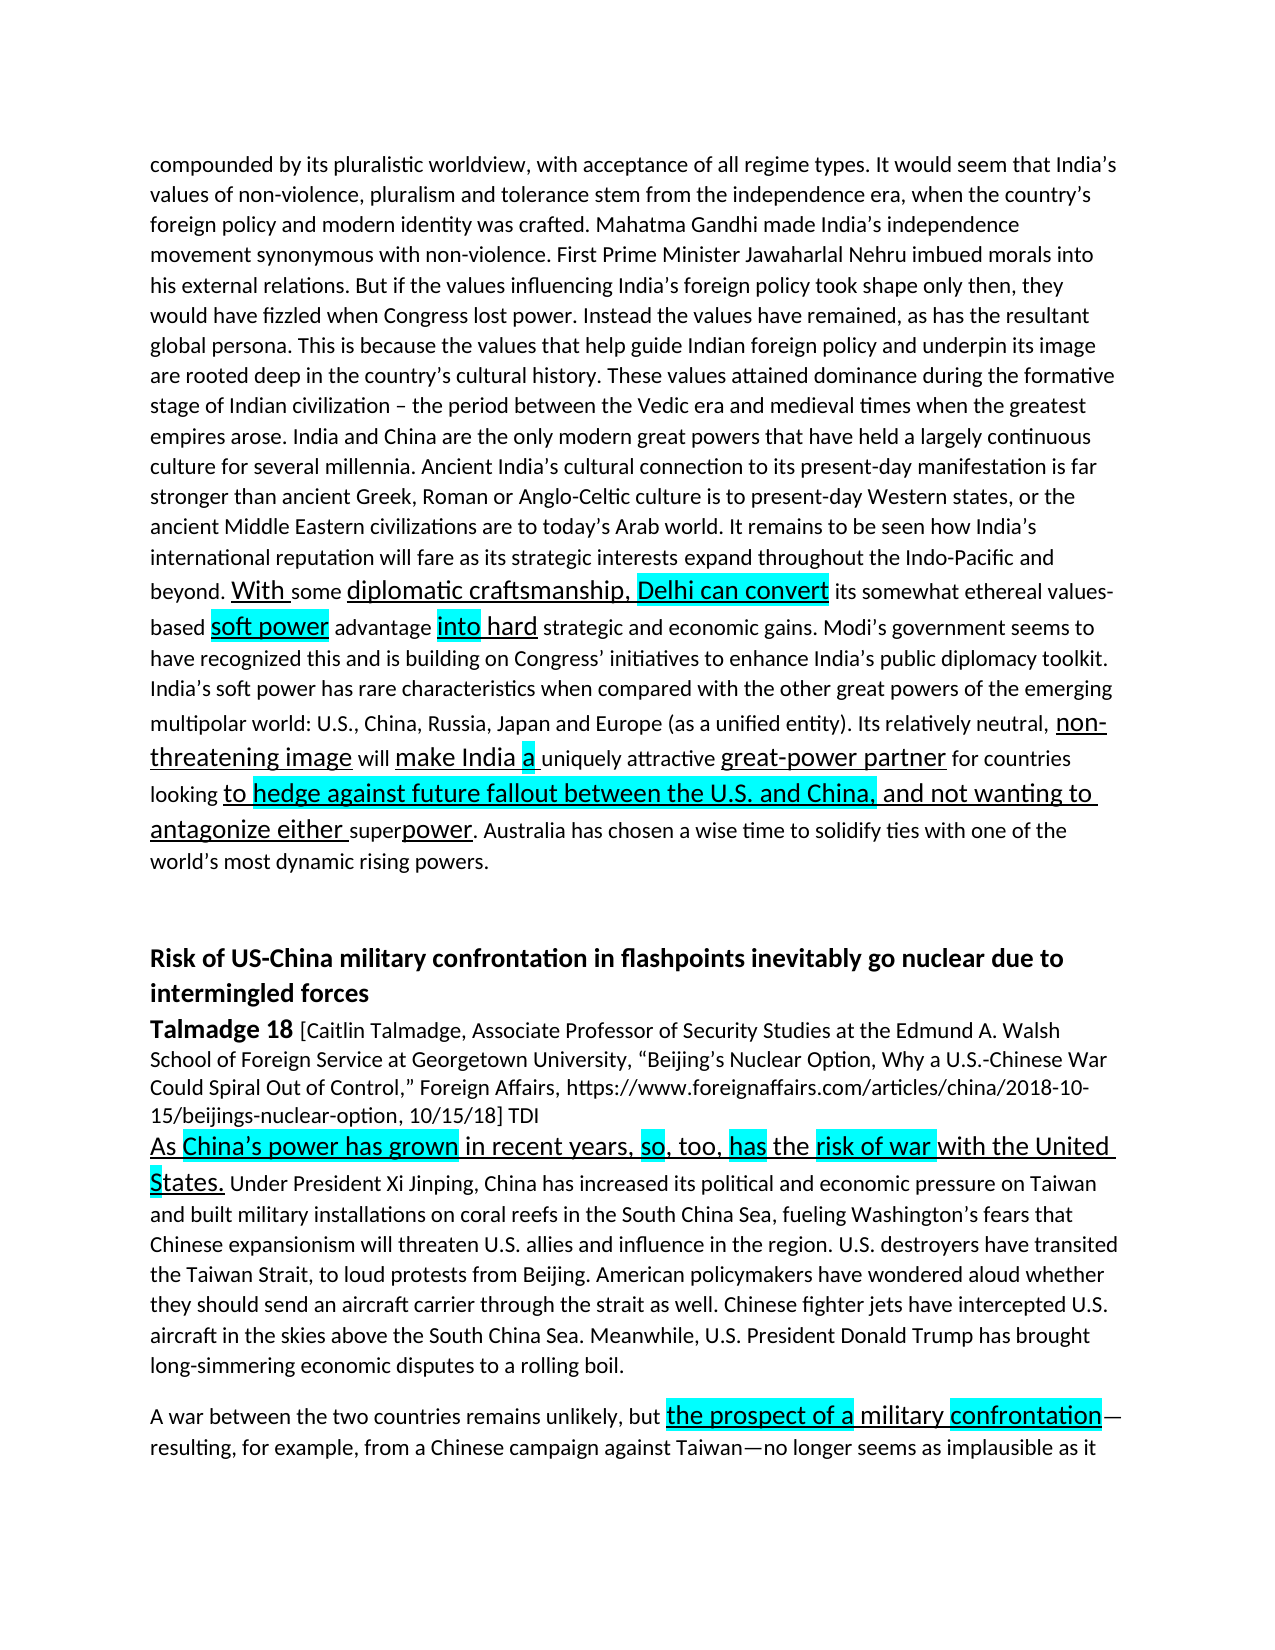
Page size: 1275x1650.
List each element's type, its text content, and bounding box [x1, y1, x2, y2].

text Talmadge 18 [Caitlin Talmadge, Associate Professor of Security Studies at the Edmund A. Walsh School of Foreign Service at Georgetown University, “Beijing’s Nuclear Option, Why a U.S.-Chinese War Could Spiral Out of Control,” Foreign Affairs, https://www.foreignaffairs.com/articles/china/2018-10-15/beijings-nuclear-option, 10/15/18] TDI [150, 1012, 1125, 1129]
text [150, 150, 1125, 875]
text As China’s power has grown in recent years, so, too, has the risk of war with the United States. Under President Xi Jinping, China has increased its political and economic pressure on Taiwan and built military installations on coral reefs in the South China Sea, fueling Washington’s fears that Chinese expansionism will threaten U.S. allies and influence in the region. U.S. destroyers have transited the Taiwan Strait, to loud protests from Beijing. American policymakers have wondered aloud whether they should send an aircraft carrier through the strait as well. Chinese fighter jets have intercepted U.S. aircraft in the skies above the South China Sea. Meanwhile, U.S. President Donald Trump has brought long-simmering economic disputes to a rolling boil. [150, 1129, 1125, 1379]
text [150, 1398, 1125, 1461]
subtitle Risk of US-China military confrontation in flashpoints inevitably go nuclear due to intermingled forces [150, 941, 1125, 1009]
